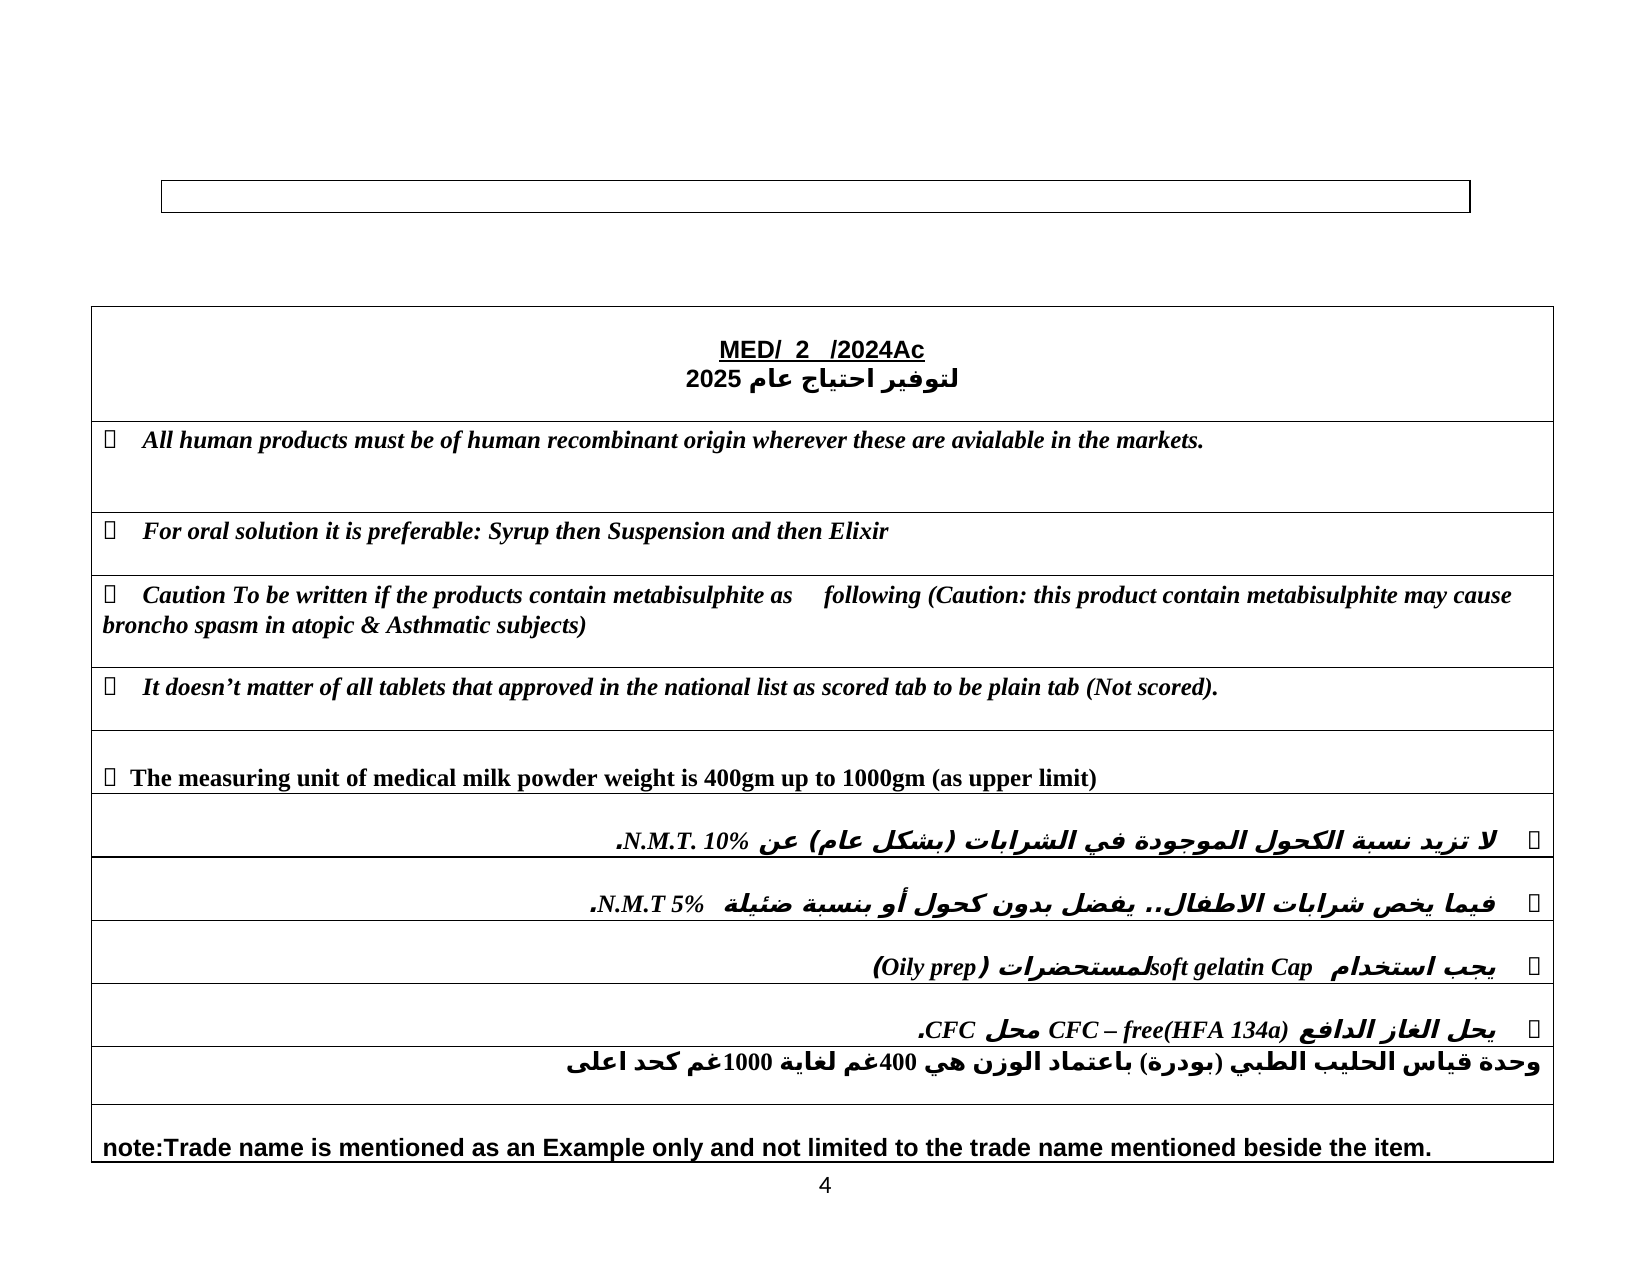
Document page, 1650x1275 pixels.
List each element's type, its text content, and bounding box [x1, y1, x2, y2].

table_cell  All human products must be of human recombinant origin wherever these are avialable in the markets. [92, 422, 1553, 512]
table_cell  Caution To be written if the products contain metabisulphite as following (Caution: this product contain metabisulphite may cause broncho spasm in atopic & Asthmatic subjects) [92, 576, 1553, 667]
table_cell  The measuring unit of medical milk powder weight is 400gm up to 1000gm (as upper limit) [92, 731, 1553, 793]
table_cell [162, 181, 1469, 212]
table_cell  فيما يخص شرابات الاطفال.. يفضل بدون كحول أو بنسبة ضئيلة N.M.T 5%. [92, 858, 1553, 919]
table_cell  يحل الغاز الدافع CFC – free(HFA 134a) محل CFC. [92, 984, 1553, 1046]
table_cell  It doesn’t matter of all tablets that approved in the national list as scored tab to be plain tab (Not scored). [92, 668, 1553, 730]
table_cell  For oral solution it is preferable: Syrup then Suspension and then Elixir [92, 513, 1553, 575]
table_cell  يجب استخدام soft gelatin Capلمستحضرات (Oily prep) [92, 921, 1553, 983]
table_cell  لا تزيد نسبة الكحول الموجودة في الشرابات (بشكل عام) عن N.M.T. 10%. [92, 794, 1553, 856]
table_cell note:Trade name is mentioned as an Example only and not limited to the trade name mentioned beside the item. [92, 1105, 1553, 1161]
table_cell وحدة قياس الحليب الطبي (بودرة) باعتماد الوزن هي 400غم لغاية 1000غم كحد اعلى [92, 1047, 1553, 1104]
table_header MED/ 2 /2024Ac لتوفير احتياج عام 2025 [92, 307, 1553, 421]
